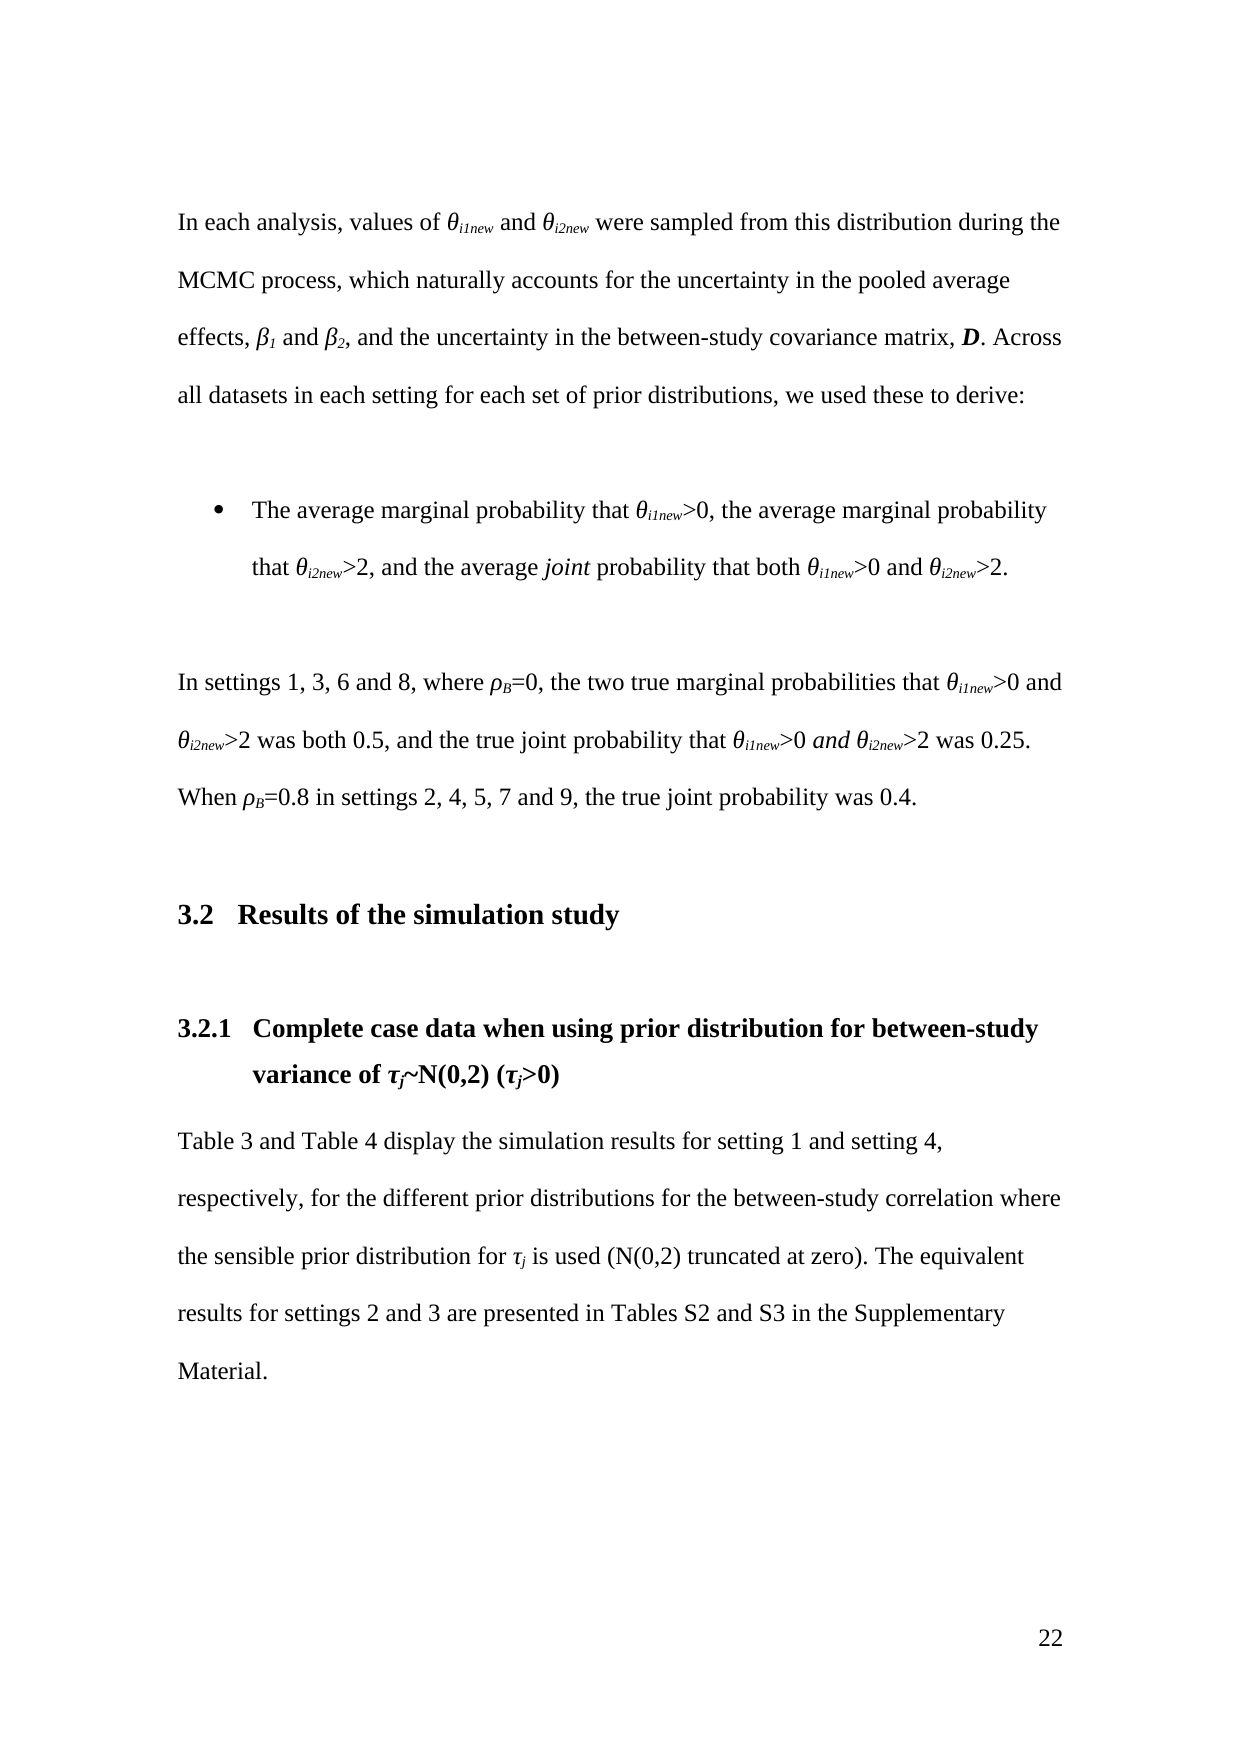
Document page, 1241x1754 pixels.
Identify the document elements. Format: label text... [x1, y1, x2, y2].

text Table 3 and Table 4 display the simulation results for setting 1 and setting 4, respectively, for the different prior distributions for the between-study correlation where the sensible prior distribution for τj is used (N(0,2) truncated at zero). The equivalent results for settings 2 and 3 are presented in Tables S2 and S3 in the Supplementary Material. [177, 1126, 1063, 1385]
subtitle Results of the simulation study [177, 897, 1063, 931]
subtitle Complete case data when using prior distribution for between-study variance of τj~N(0,2) (τj>0) [177, 1012, 1063, 1089]
list The average marginal probability that θi1new>0, the average marginal probability that θi2new>2, and the average joint probability that both θi1new>0 and θi2new>2. [214, 495, 1063, 581]
text In settings 1, 3, 6 and 8, where ρB=0, the two true marginal probabilities that θi1new>0 and θi2new>2 was both 0.5, and the true joint probability that θi1new>0 and θi2new>2 was 0.25. When ρB=0.8 in settings 2, 4, 5, 7 and 9, the true joint probability was 0.4. [177, 667, 1063, 811]
text In each analysis, values of θi1new and θi2new were sampled from this distribution during the MCMC process, which naturally accounts for the uncertainty in the pooled average effects, β1 and β2, and the uncertainty in the between-study covariance matrix, D. Across all datasets in each setting for each set of prior distributions, we used these to derive: [177, 207, 1063, 409]
